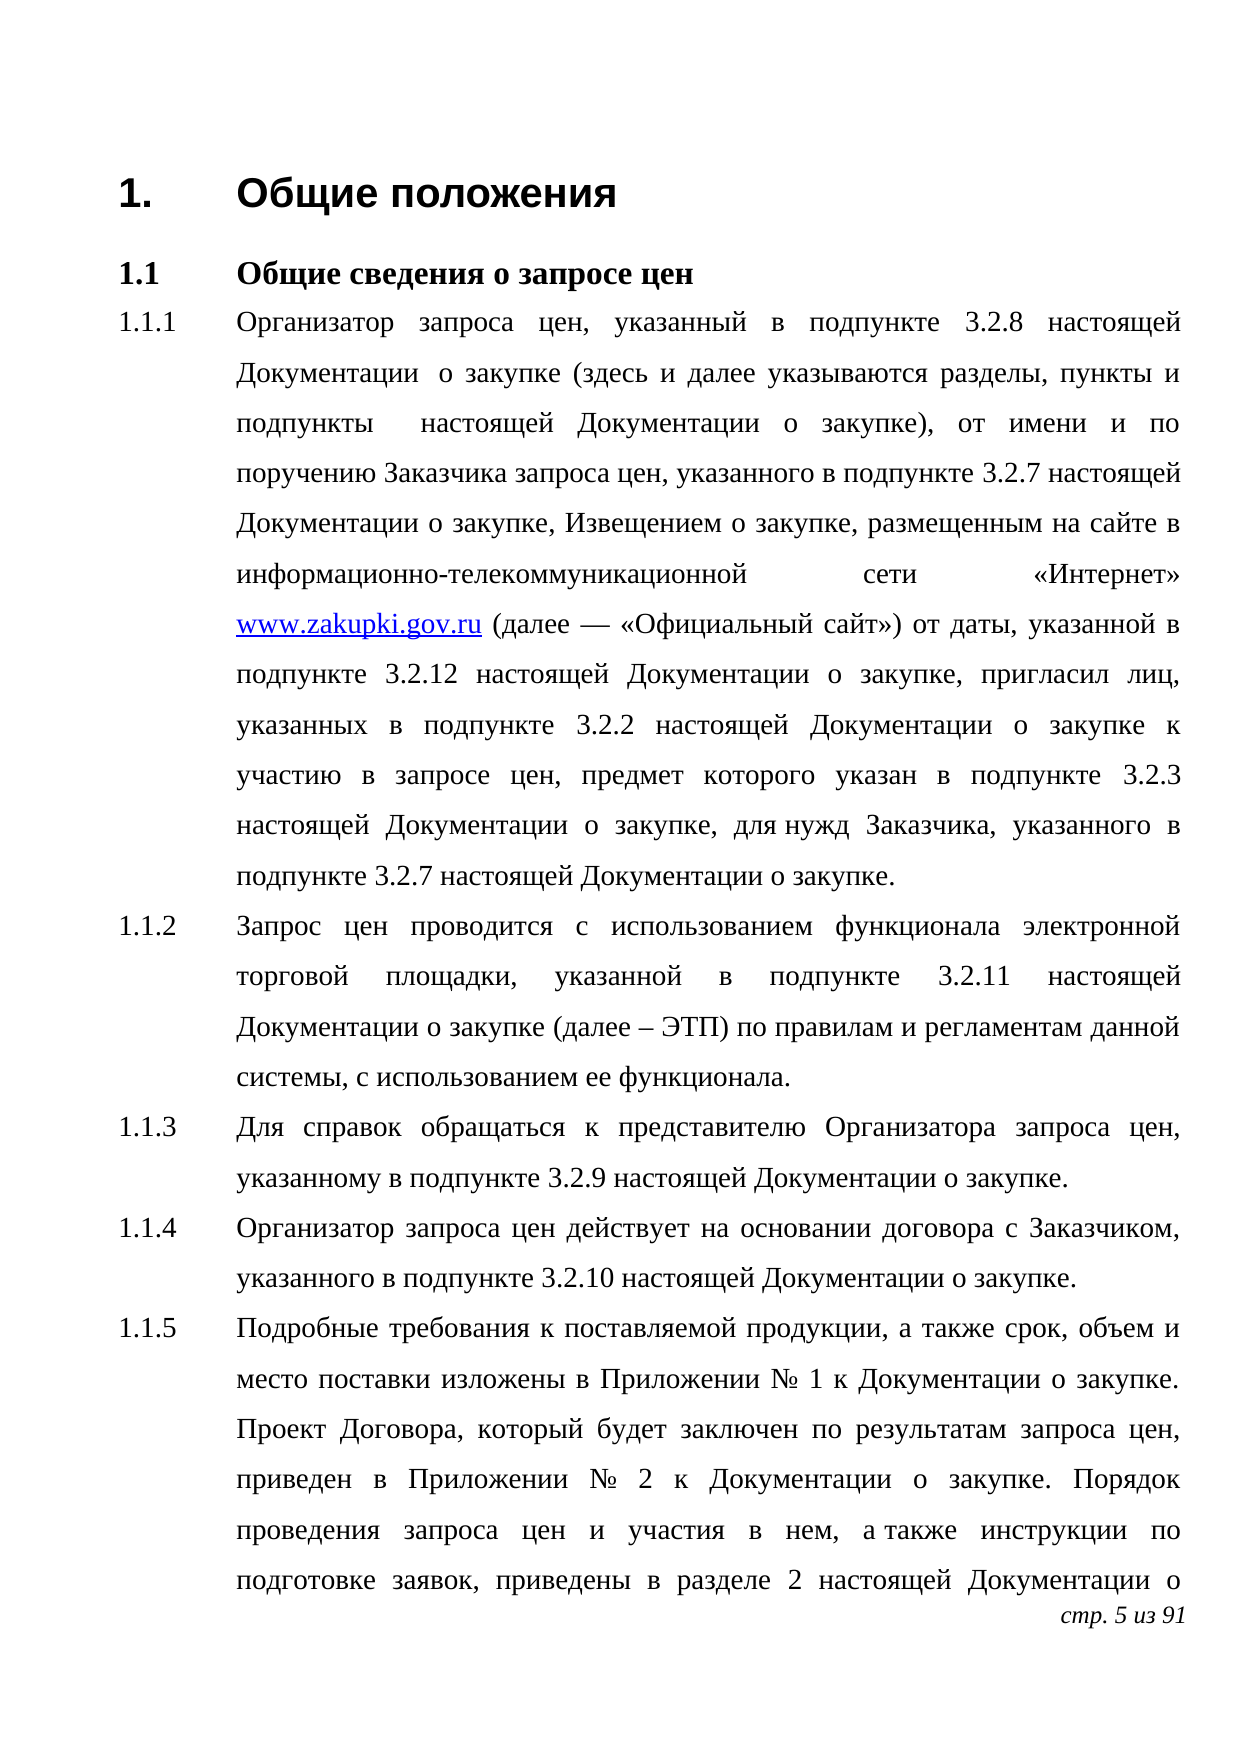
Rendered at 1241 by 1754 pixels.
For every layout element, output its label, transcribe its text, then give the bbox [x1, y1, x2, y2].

subtitle Общие положения [118, 168, 1181, 216]
text Организатор запроса цен действует на основании договора с Заказчиком, указанного в подпункте 3.2.10 настоящей Документации о закупке. [118, 1210, 1181, 1294]
text Запрос цен проводится с использованием функционала электронной торговой площадки, указанной в подпункте 3.2.11 настоящей Документации о закупке (далее – ЭТП) по правилам и регламентам данной системы, с использованием ее функционала. [118, 908, 1181, 1093]
subtitle Общие сведения о запросе цен [118, 253, 1181, 292]
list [118, 1311, 1181, 1596]
text Для справок обращаться к представителю Организатора запроса цен, указанному в подпункте 3.2.9 настоящей Документации о закупке. [118, 1109, 1181, 1193]
text Организатор запроса цен, указанный в подпункте 3.2.8 настоящей Документации о закупке (здесь и далее указываются разделы, пункты и подпункты настоящей Документации о закупке), от имени и по поручению Заказчика запроса цен, указанного в подпункте 3.2.7 настоящей Документации о закупке, Извещением о закупке, размещенным на сайте в информационно-телекоммуникационной сети «Интернет» www.zakupki.gov.ru (далее — «Официальный сайт») от даты, указанной в подпункте 3.2.12 настоящей Документации о закупке, пригласил лиц, указанных в подпункте 3.2.2 настоящей Документации о закупке к участию в запросе цен, предмет которого указан в подпункте 3.2.3 настоящей Документации о закупке, для нужд Заказчика, указанного в подпункте 3.2.7 настоящей Документации о закупке. [118, 304, 1181, 891]
